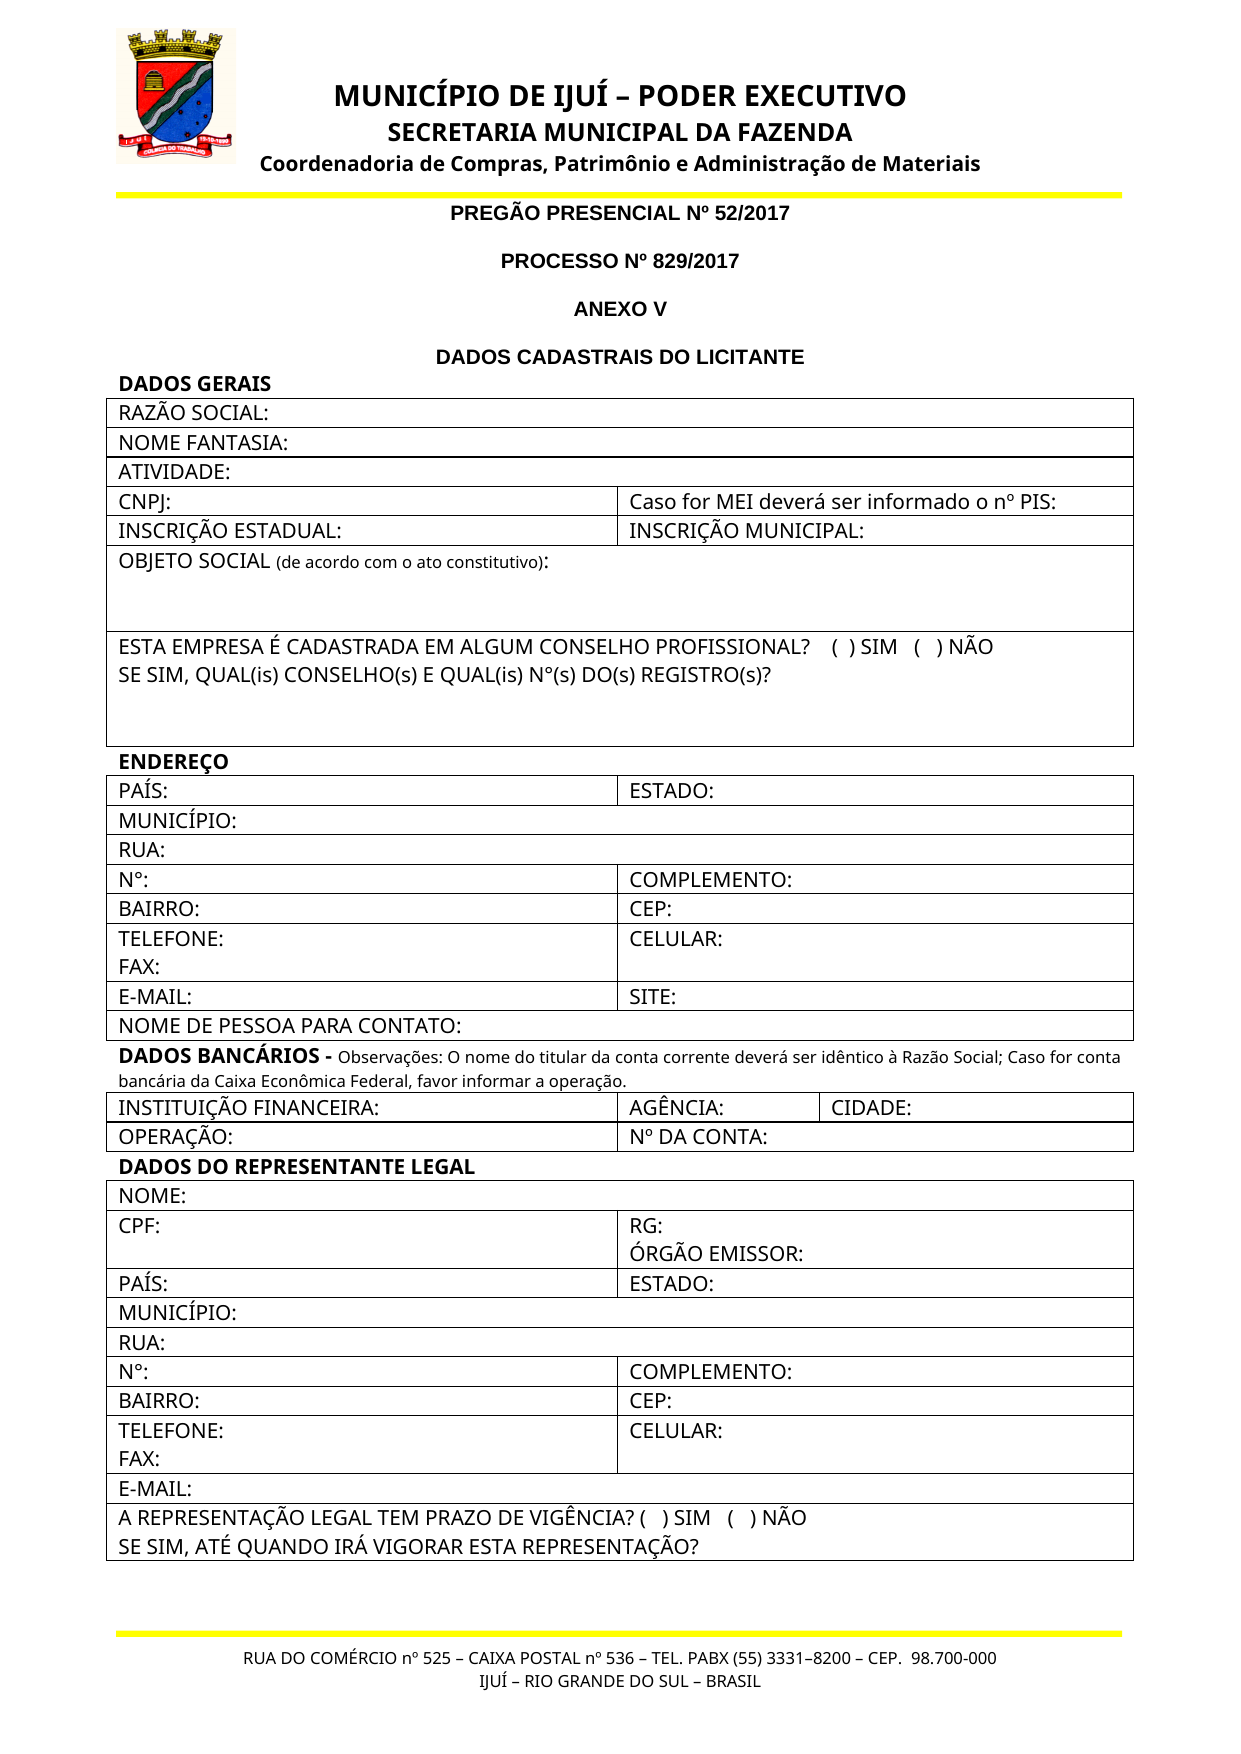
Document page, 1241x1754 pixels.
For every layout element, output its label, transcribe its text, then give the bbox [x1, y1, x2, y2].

table_cell RUA: [107, 1328, 1133, 1356]
table_header DADOS GERAIS [107, 369, 1133, 397]
table_cell CELULAR: [618, 924, 1133, 981]
table_cell CEP: [618, 1387, 1133, 1415]
table_cell Nº DA CONTA: [618, 1123, 1133, 1151]
table_cell AGÊNCIA: [618, 1093, 819, 1121]
table_cell RAZÃO SOCIAL: [107, 399, 1133, 427]
table_cell PAÍS: [107, 1269, 617, 1297]
table_cell COMPLEMENTO: [618, 1357, 1133, 1386]
table_cell NOME FANTASIA: [107, 428, 1133, 456]
table_cell BAIRRO: [107, 894, 617, 923]
table_cell E-MAIL: [107, 1474, 1133, 1502]
table_cell E-MAIL: [107, 982, 617, 1010]
picture [116, 28, 237, 164]
table_cell INSCRIÇÃO ESTADUAL: [107, 516, 617, 545]
table_cell PAÍS: [107, 776, 617, 805]
table_cell N°: [107, 865, 617, 893]
table_cell BAIRRO: [107, 1387, 617, 1415]
table_cell MUNICÍPIO: [107, 1298, 1133, 1327]
table_cell MUNICÍPIO: [107, 806, 1133, 834]
table_cell CEP: [618, 894, 1133, 923]
table_cell ESTADO: [618, 776, 1133, 805]
table_cell ENDEREÇO [107, 747, 1133, 775]
table_cell NOME DE PESSOA PARA CONTATO: [107, 1011, 1133, 1040]
table_cell COMPLEMENTO: [618, 865, 1133, 893]
table_cell INSTITUIÇÃO FINANCEIRA: [107, 1093, 617, 1121]
text PREGÃO PRESENCIAL Nº 52/2017 [118, 201, 1122, 225]
table_cell OPERAÇÃO: [107, 1123, 617, 1151]
table_cell NOME: [107, 1181, 1133, 1210]
table_cell DADOS BANCÁRIOS - Observações: O nome do titular da conta corrente deverá ser idêntico à Razão Social; Caso for conta bancária da Caixa Econômica Federal, favor informar a operação. [107, 1041, 1133, 1092]
table_cell ATIVIDADE: [107, 458, 1133, 486]
table_cell TELEFONE: FAX: [107, 1416, 617, 1473]
table_cell DADOS DO REPRESENTANTE LEGAL [107, 1152, 1133, 1180]
text DADOS CADASTRAIS DO LICITANTE [118, 345, 1122, 369]
table_cell TELEFONE: FAX: [107, 924, 617, 981]
table_cell CPF: [107, 1211, 617, 1268]
table_cell CELULAR: [618, 1416, 1133, 1473]
table_cell RG: ÓRGÃO EMISSOR: [618, 1211, 1133, 1268]
table_cell OBJETO SOCIAL (de acordo com o ato constitutivo): [107, 546, 1133, 631]
table_cell RUA: [107, 835, 1133, 864]
table_cell ESTA EMPRESA É CADASTRADA EM ALGUM CONSELHO PROFISSIONAL? ( ) SIM ( ) NÃO SE SIM, QUAL(is) CONSELHO(s) E QUAL(is) N°(s) DO(s) REGISTRO(s)? [107, 632, 1133, 746]
table_cell CIDADE: [820, 1093, 1133, 1121]
table_cell A REPRESENTAÇÃO LEGAL TEM PRAZO DE VIGÊNCIA? ( ) SIM ( ) NÃO SE SIM, ATÉ QUANDO IRÁ VIGORAR ESTA REPRESENTAÇÃO? [107, 1504, 1133, 1560]
text PROCESSO Nº 829/2017 [118, 249, 1122, 273]
table_cell INSCRIÇÃO MUNICIPAL: [618, 516, 1133, 545]
table_cell N°: [107, 1357, 617, 1386]
table_cell CNPJ: [107, 487, 617, 515]
text ANEXO V [118, 297, 1122, 321]
table_cell Caso for MEI deverá ser informado o nº PIS: [618, 487, 1133, 515]
table_cell SITE: [618, 982, 1133, 1010]
table_cell ESTADO: [618, 1269, 1133, 1297]
